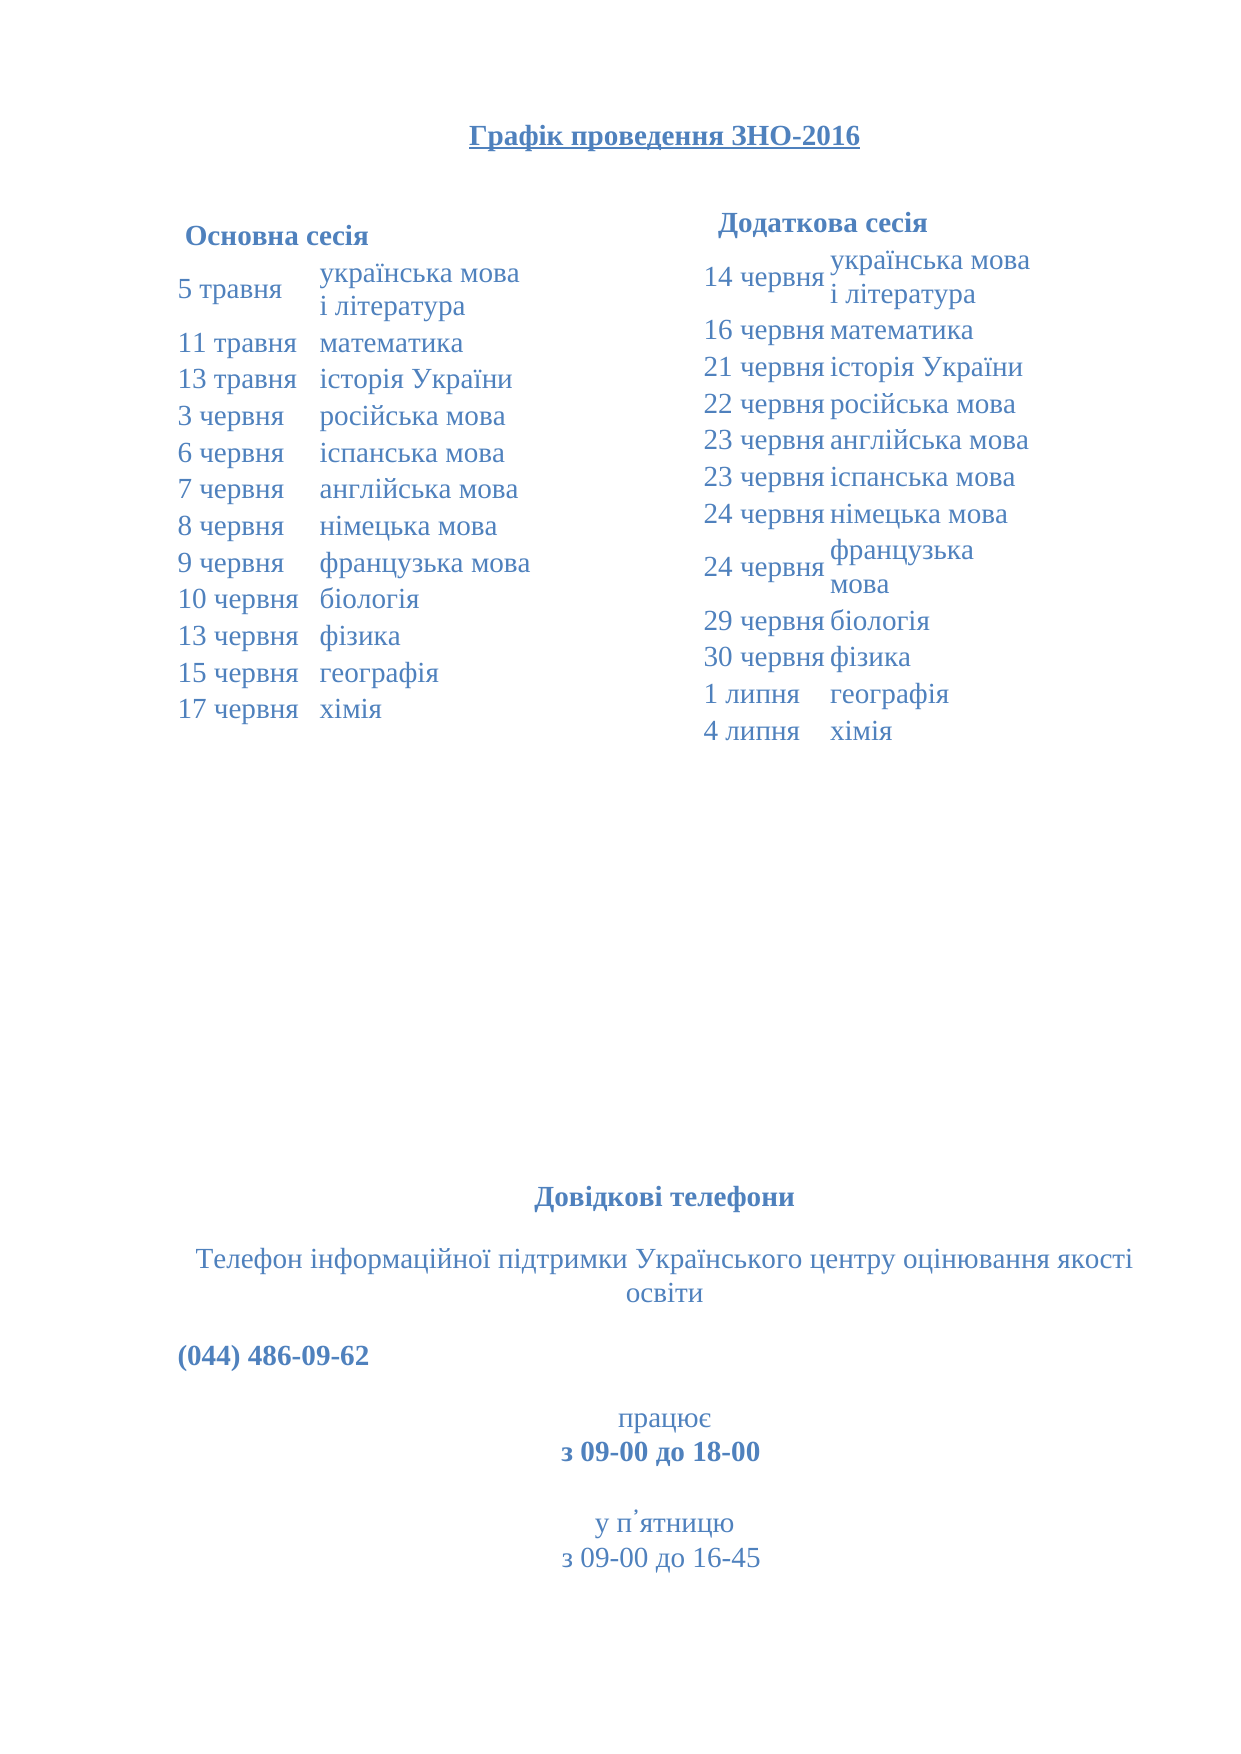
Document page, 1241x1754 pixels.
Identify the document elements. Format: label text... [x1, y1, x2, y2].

table_cell 24 червня [702, 494, 828, 531]
table_cell французька мова [828, 531, 1042, 601]
table_cell французька мова [318, 544, 559, 580]
text Телефон інформаційної підтримки Українського центру оцінювання якості освіти [177, 1241, 1152, 1308]
table_cell іспанська мова [828, 458, 1042, 494]
table_cell іспанська мова [318, 434, 559, 470]
table_cell 22 червня [702, 384, 828, 421]
table_cell географія [318, 654, 559, 690]
table_cell математика [828, 311, 1042, 348]
table_cell 30 червня [702, 638, 828, 674]
table_header Основна сесія [176, 217, 559, 253]
text Довідкові телефони [177, 1179, 1152, 1212]
table_cell хімія [318, 690, 559, 727]
table_cell історія України [828, 348, 1042, 384]
table_cell німецька мова [318, 507, 559, 543]
table_cell хімія [828, 711, 1042, 748]
table_cell біологія [828, 601, 1042, 638]
table_cell 4 липня [702, 711, 828, 748]
table_header Додаткова сесія [702, 204, 1042, 241]
table_cell 7 червня [176, 470, 318, 507]
table_cell 24 червня [702, 531, 828, 601]
table_cell англійська мова [828, 421, 1042, 458]
table_cell українська мова і література [318, 253, 559, 323]
table_cell англійська мова [318, 470, 559, 507]
table_cell 29 червня [702, 601, 828, 638]
table_cell 6 червня [176, 434, 318, 470]
table_cell німецька мова [828, 494, 1042, 531]
text (044) 486-09-62 [177, 1338, 1152, 1371]
table_cell біологія [318, 580, 559, 617]
table_cell 15 червня [176, 654, 318, 690]
table_cell 13 червня [176, 617, 318, 653]
table_cell 13 травня [176, 360, 318, 397]
table_cell математика [318, 324, 559, 360]
table_cell 3 червня [176, 397, 318, 433]
table_cell 16 червня [702, 311, 828, 348]
table_cell 5 травня [176, 253, 318, 323]
table_cell 23 червня [702, 421, 828, 458]
table_cell 17 червня [176, 690, 318, 727]
table_cell фізика [828, 638, 1042, 674]
table_cell фізика [318, 617, 559, 653]
table_cell 21 червня [702, 348, 828, 384]
table_cell 8 червня [176, 507, 318, 543]
table_cell українська мова і література [828, 241, 1042, 311]
table_cell географія [828, 675, 1042, 711]
table_cell історія України [318, 360, 559, 397]
table_cell 1 липня [702, 675, 828, 711]
text Графік проведення ЗНО-2016 [177, 118, 1152, 152]
text працює з 09-00 до 18-00 у п᾿ятницю з 09-00 до 16-45 [177, 1400, 1152, 1574]
table_cell 9 червня [176, 544, 318, 580]
table_cell 23 червня [702, 458, 828, 494]
table_cell російська мова [828, 384, 1042, 421]
table_cell 10 червня [176, 580, 318, 617]
table_cell 14 червня [702, 241, 828, 311]
table_cell 11 травня [176, 324, 318, 360]
table_cell російська мова [318, 397, 559, 433]
